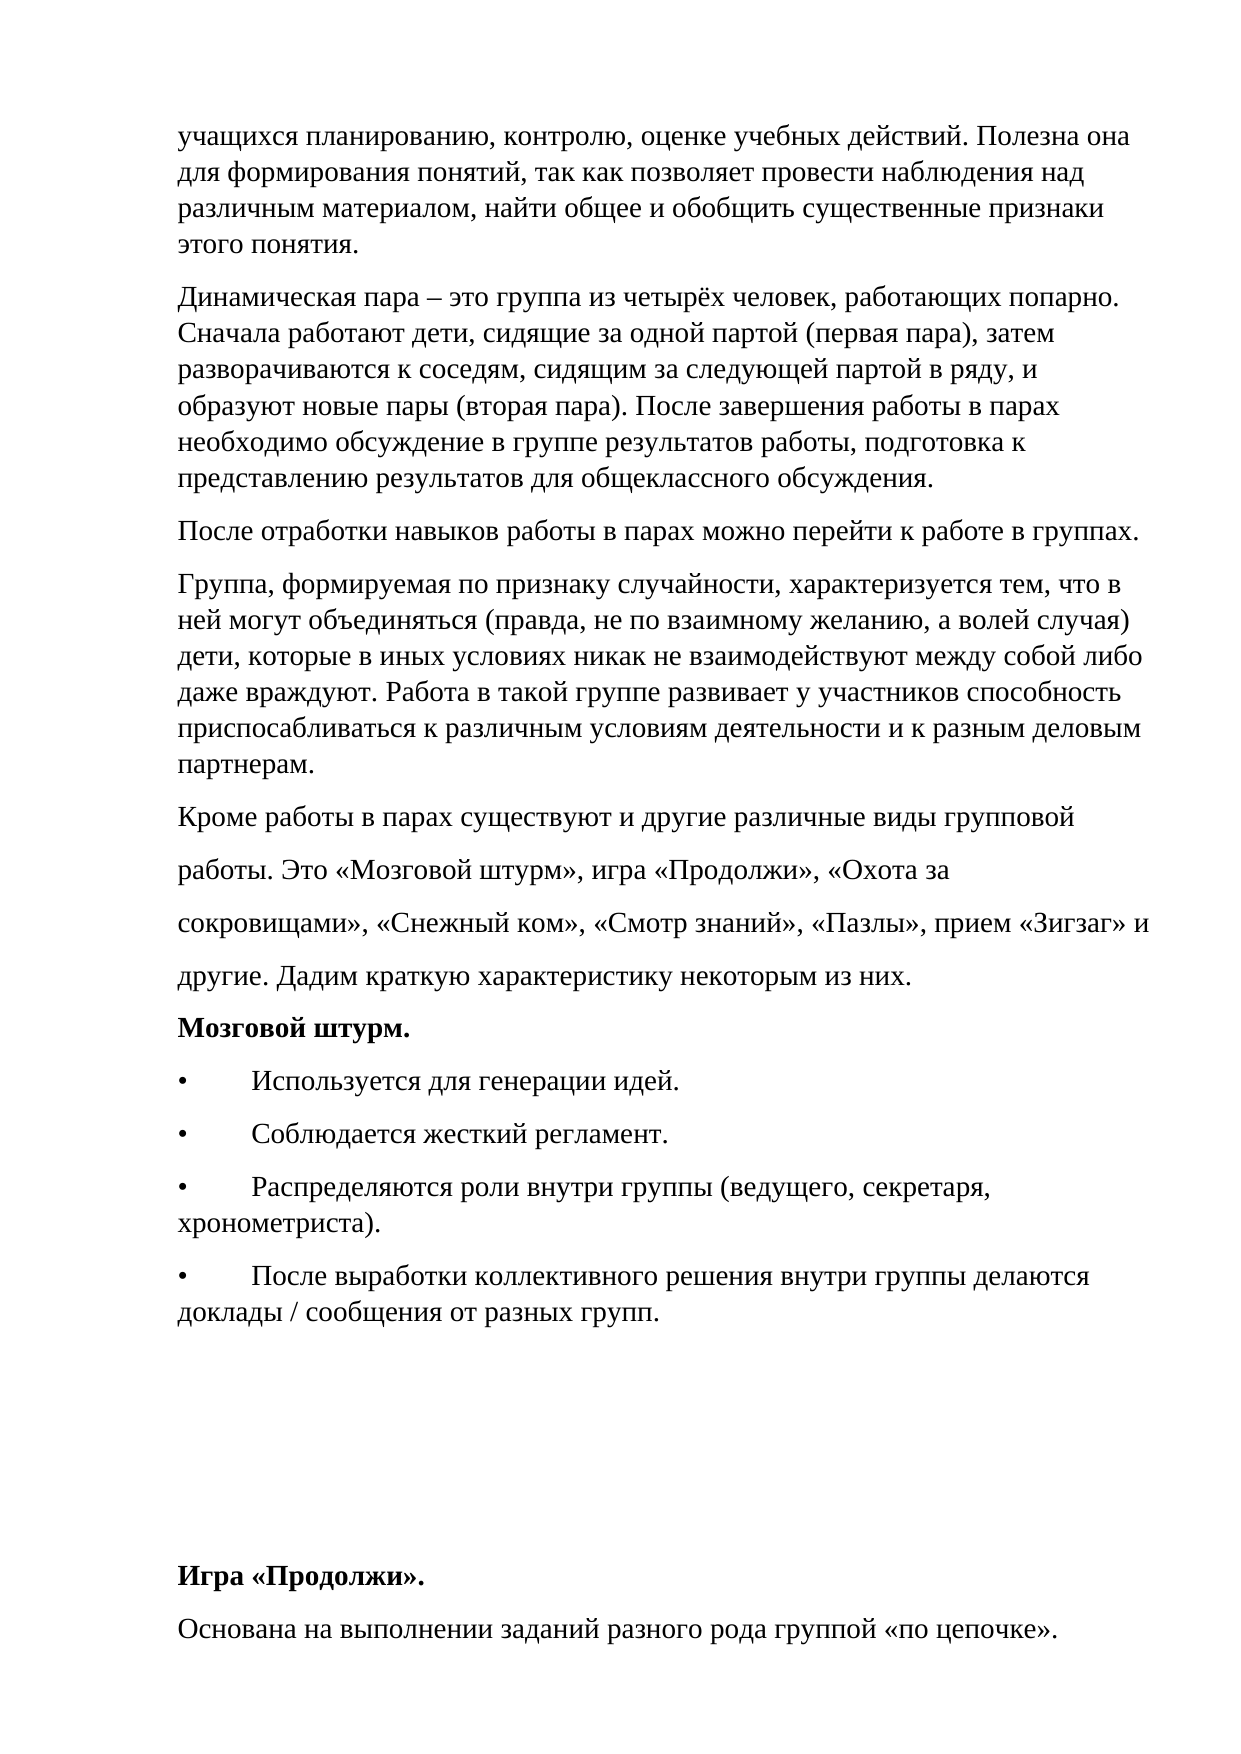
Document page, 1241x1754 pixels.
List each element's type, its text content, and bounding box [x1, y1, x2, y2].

text Кроме работы в парах существуют и другие различные виды групповой [177, 799, 1152, 833]
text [177, 118, 1152, 260]
text • Соблюдается жесткий регламент. [177, 1116, 1152, 1150]
text Основана на выполнении заданий разного рода группой «по цепочке». [177, 1611, 1152, 1644]
text работы. Это «Мозговой штурм», игра «Продолжи», «Охота за [177, 852, 1152, 886]
text сокровищами», «Снежный ком», «Смотр знаний», «Пазлы», прием «Зигзаг» и [177, 905, 1152, 938]
text другие. Дадим краткую характеристику некоторым из них. [177, 958, 1152, 991]
text Динамическая пара – это группа из четырёх человек, работающих попарно. Сначала работают дети, сидящие за одной партой (первая пара), затем разворачиваются к соседям, сидящим за следующей партой в ряду, и образуют новые пары (вторая пара). После завершения работы в парах необходимо обсуждение в группе результатов работы, подготовка к представлению результатов для общеклассного обсуждения. [177, 279, 1152, 494]
text После отработки навыков работы в парах можно перейти к работе в группах. [177, 513, 1152, 546]
text • Распределяются роли внутри группы (ведущего, секретаря, хронометриста). [177, 1169, 1152, 1239]
text Мозговой штурм. [177, 1011, 1152, 1044]
text • После выработки коллективного решения внутри группы делаются доклады / сообщения от разных групп. [177, 1258, 1152, 1328]
text Группа, формируемая по признаку случайности, характеризуется тем, что в ней могут объединяться (правда, не по взаимному желанию, а волей случая) дети, которые в иных условиях никак не взаимодействуют между собой либо даже враждуют. Работа в такой группе развивает у участников способность приспосабливаться к различным условиям деятельности и к разным деловым партнерам. [177, 566, 1152, 780]
text • Используется для генерации идей. [177, 1063, 1152, 1097]
text Игра «Продолжи». [177, 1558, 1152, 1592]
